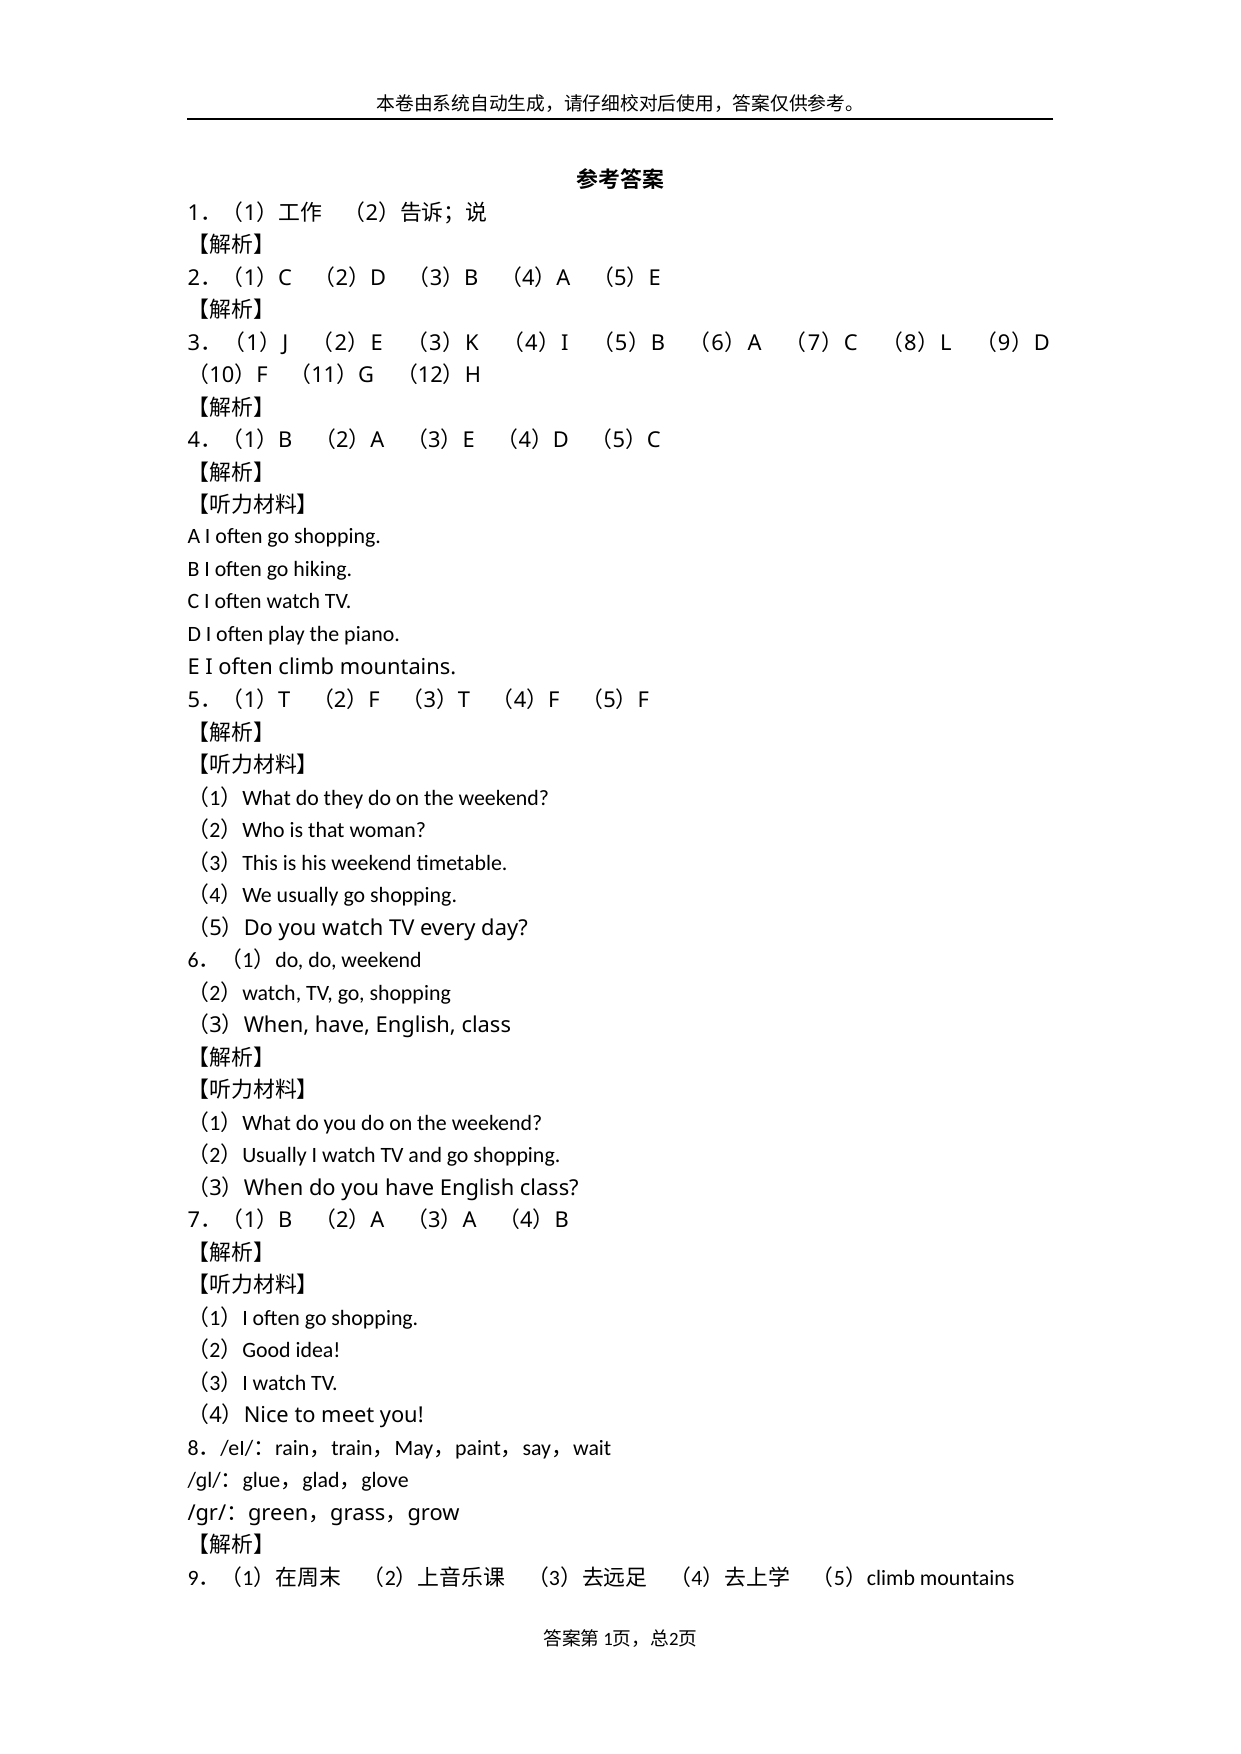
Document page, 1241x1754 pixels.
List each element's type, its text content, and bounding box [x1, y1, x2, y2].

text 【解析】 [187, 1527, 1053, 1559]
text 【听力材料】 [187, 747, 1053, 779]
text 【解析】 [187, 292, 1053, 324]
text 【解析】 [187, 714, 1053, 747]
text 3．（1）J （2）E （3）K （4）I （5）B （6）A （7）C （8）L （9）D （10）F （11）G （12）H [187, 324, 1053, 389]
text （2）Usually I watch TV and go shopping. [187, 1137, 1053, 1169]
text 参考答案 [187, 162, 1053, 194]
text 【解析】 [187, 389, 1053, 422]
text （1）What do you do on the weekend? [187, 1104, 1053, 1137]
text 2．（1）C （2）D （3）B （4）A （5）E [187, 259, 1053, 292]
text （2）watch, TV, go, shopping [187, 974, 1053, 1007]
text 8．/eI/：rain，train，May，paint，say，wait [187, 1429, 1053, 1462]
text （2）Who is that woman? [187, 812, 1053, 844]
text （4）Nice to meet you! [187, 1397, 1053, 1429]
text （5）Do you watch TV every day? [187, 909, 1053, 942]
text 5．（1）T （2）F （3）T （4）F （5）F [187, 682, 1053, 714]
text 【听力材料】 [187, 1072, 1053, 1104]
text （1）I often go shopping. [187, 1299, 1053, 1332]
text 【解析】 [187, 454, 1053, 487]
text （3）When do you have English class? [187, 1169, 1053, 1202]
text （3）When, have, English, class [187, 1007, 1053, 1039]
text 【解析】 [187, 1234, 1053, 1267]
text A I often go shopping. [187, 519, 1053, 552]
text /ɡl/：glue，glad，glove [187, 1462, 1053, 1494]
text 1．（1）工作 （2）告诉；说 [187, 194, 1053, 227]
text 6．（1）do, do, weekend [187, 942, 1053, 974]
text E I often climb mountains. [187, 649, 1053, 682]
text D I often play the piano. [187, 617, 1053, 649]
text 【听力材料】 [187, 1267, 1053, 1299]
text 7．（1）B （2）A （3）A （4）B [187, 1202, 1053, 1234]
text 4．（1）B （2）A （3）E （4）D （5）C [187, 422, 1053, 454]
text 【听力材料】 [187, 487, 1053, 519]
text 【解析】 [187, 1039, 1053, 1072]
text （4）We usually go shopping. [187, 877, 1053, 909]
text （1）What do they do on the weekend? [187, 779, 1053, 812]
text 【解析】 [187, 227, 1053, 259]
text （2）Good idea! [187, 1332, 1053, 1364]
text 9．（1）在周末 （2）上音乐课 （3）去远足 （4）去上学 （5）climb mountains [187, 1559, 1053, 1592]
text （3）This is his weekend timetable. [187, 844, 1053, 877]
text B I often go hiking. [187, 552, 1053, 584]
text （3）I watch TV. [187, 1364, 1053, 1397]
text C I often watch TV. [187, 584, 1053, 617]
text /ɡr/：green，grass，grow [187, 1494, 1053, 1527]
